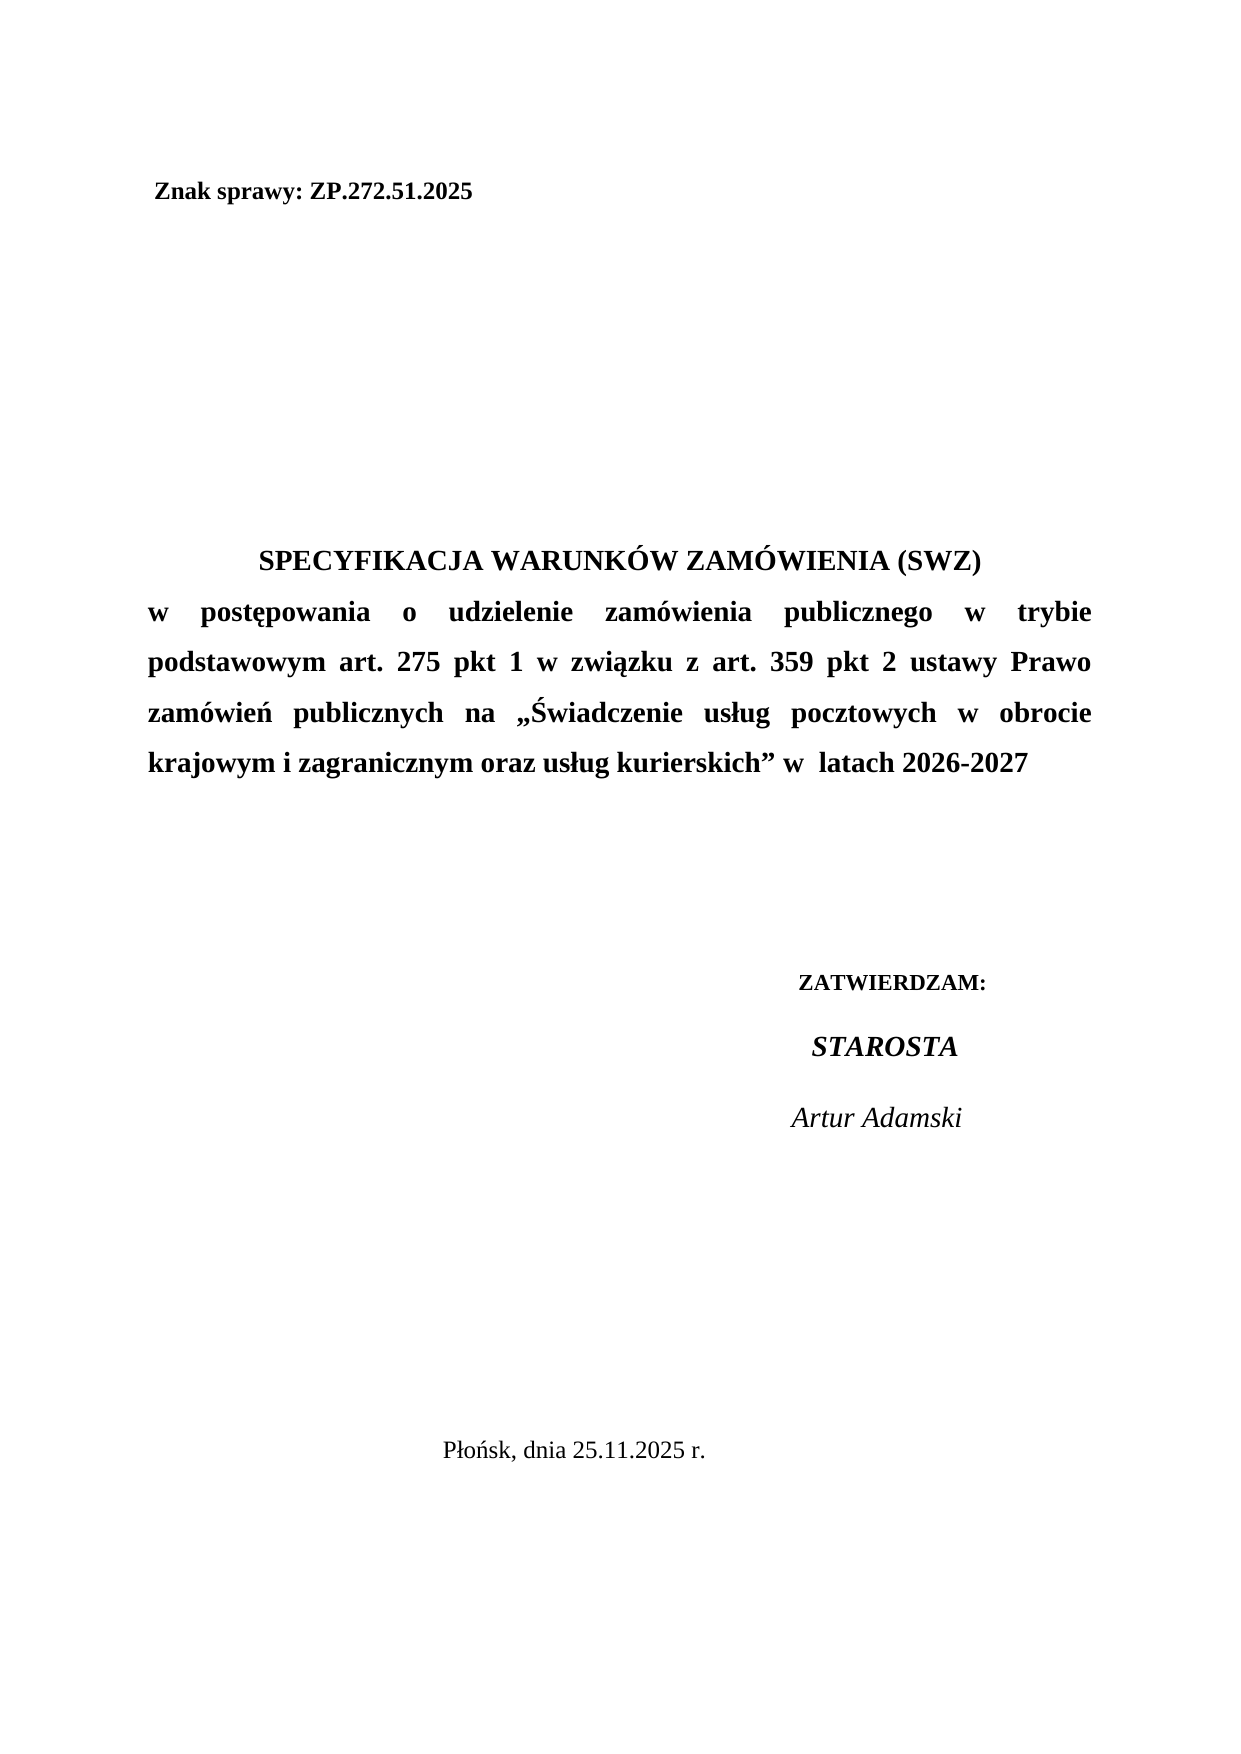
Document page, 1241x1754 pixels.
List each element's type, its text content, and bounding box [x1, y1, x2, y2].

text Artur Adamski [664, 1100, 1093, 1196]
text Płońsk, dnia 25.11.2025 r. [369, 1435, 1093, 1464]
text SPECYFIKACJA WARUNKÓW ZAMÓWIENIA (SWZ) [148, 543, 1093, 577]
text w postępowania o udzielenie zamówienia publicznego w trybie podstawowym art. 275 pkt 1 w związku z art. 359 pkt 2 ustawy Prawo zamówień publicznych na „Świadczenie usług pocztowych w obrocie krajowym i zagranicznym oraz usług kurierskich” w latach 2026-2027 [148, 594, 1093, 779]
text Znak sprawy: ZP.272.51.2025 [148, 176, 1093, 205]
text ZATWIERDZAM: [664, 969, 1093, 995]
text STAROSTA [738, 1029, 1093, 1063]
